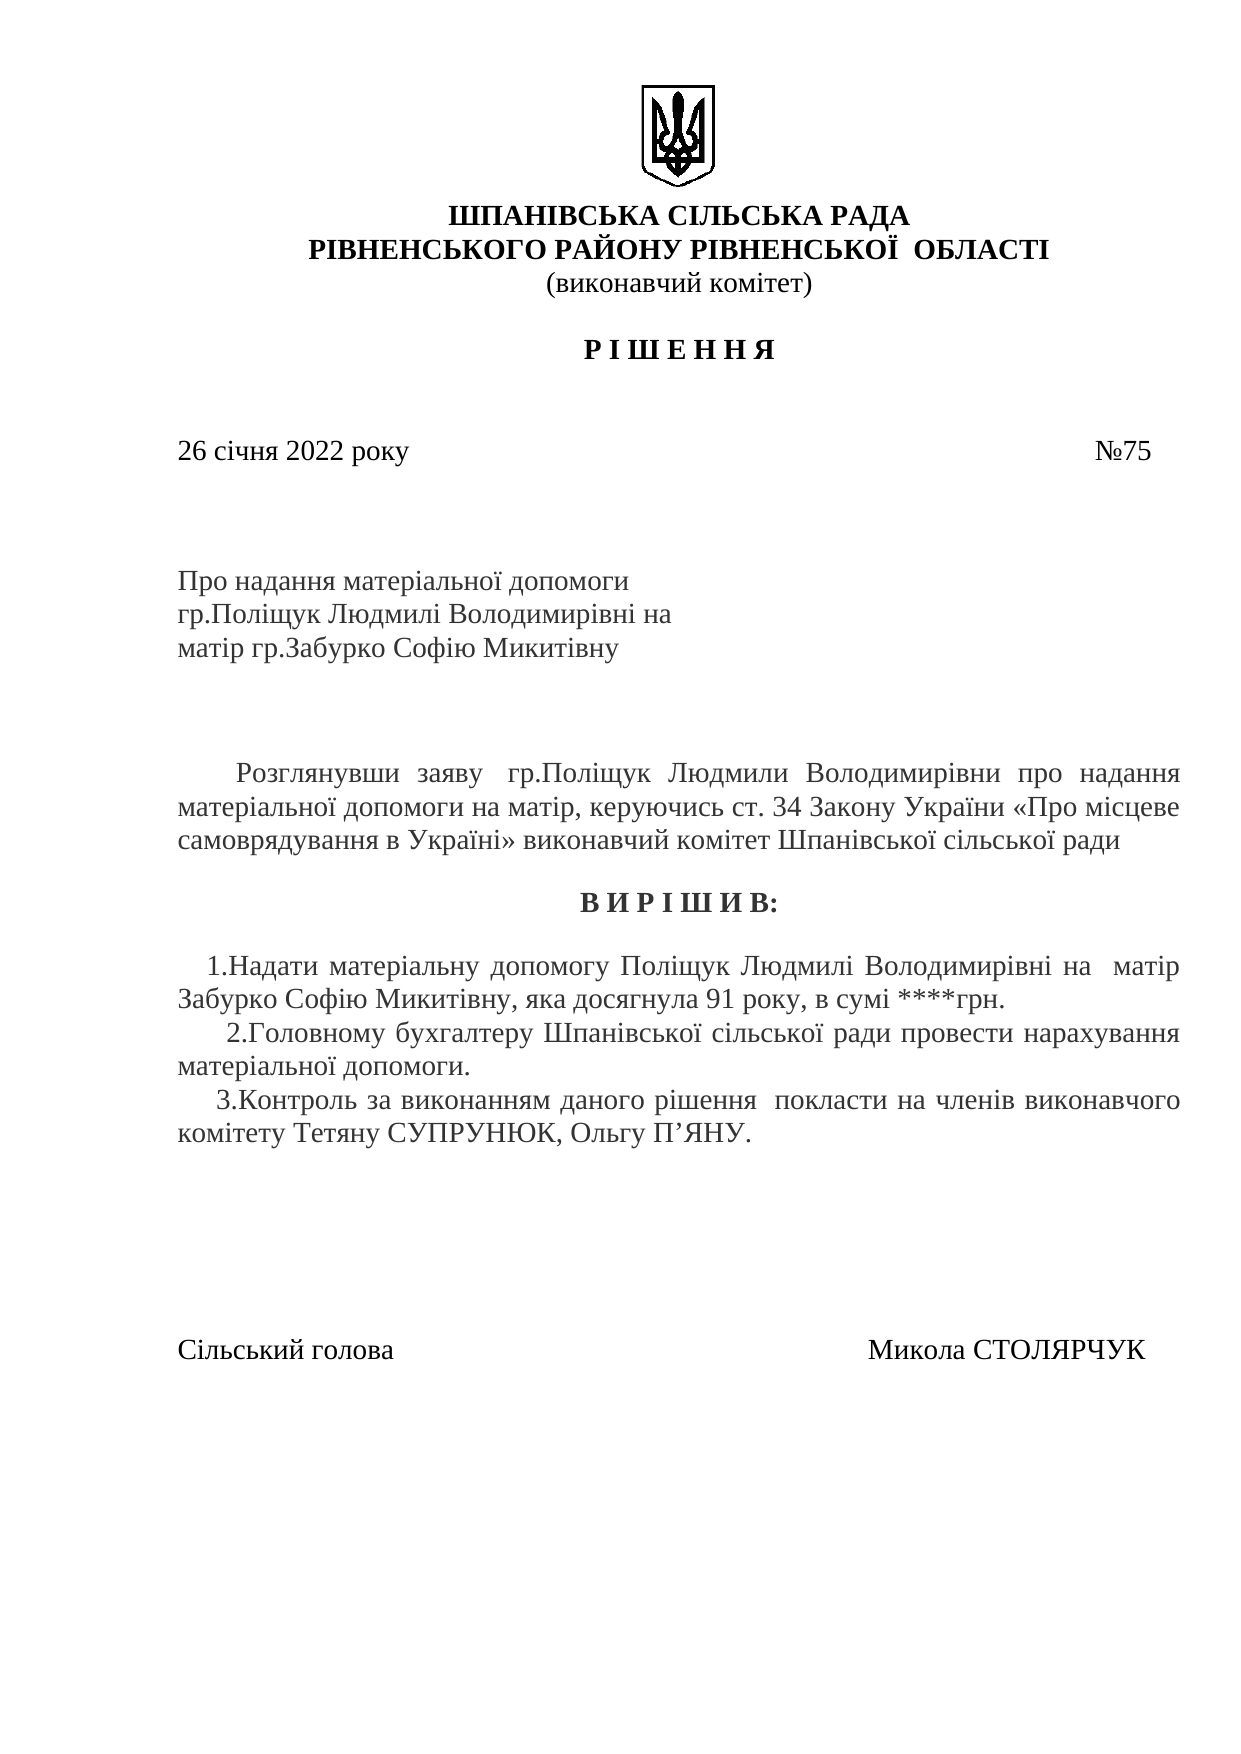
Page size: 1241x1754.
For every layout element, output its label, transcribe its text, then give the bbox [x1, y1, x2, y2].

text Р І Ш Е Н Н Я [177, 332, 1181, 366]
text Про надання матеріальної допомоги [177, 563, 1181, 596]
text РІВНЕНСЬКОГО РАЙОНУ РІВНЕНСЬКОЇ ОБЛАСТІ [177, 232, 1181, 265]
text Сільський голова Микола СТОЛЯРЧУК [177, 1332, 1181, 1366]
text матір гр.Забурко Софію Микитівну [177, 630, 1181, 663]
text 1.Надати матеріальну допомогу Поліщук Людмилі Володимирівні на матір Забурко Софію Микитівну, яка досягнула 91 року, в сумі ****грн. [177, 948, 1181, 1015]
text 3.Контроль за виконанням даного рішення покласти на членів виконавчого комітету Тетяну СУПРУНЮК, Ольгу П’ЯНУ. [177, 1082, 1181, 1149]
text (виконавчий комітет) [177, 265, 1181, 299]
text В И Р І Ш И В: [177, 885, 1181, 919]
text 2.Головному бухгалтеру Шпанівської сільської ради провести нарахування матеріальної допомоги. [177, 1015, 1181, 1082]
picture [641, 84, 717, 187]
text гр.Поліщук Людмилі Володимирівні на [177, 596, 1181, 630]
text Розглянувши заяву гр.Поліщук Людмили Володимирівни про надання матеріальної допомоги на матір, керуючись ст. 34 Закону України «Про місцеве самоврядування в Україні» виконавчий комітет Шпанівської сільської ради [177, 755, 1181, 856]
text 26 січня 2022 року №75 [177, 433, 1181, 467]
text ШПАНІВСЬКА СІЛЬСЬКА РАДА [177, 198, 1181, 232]
